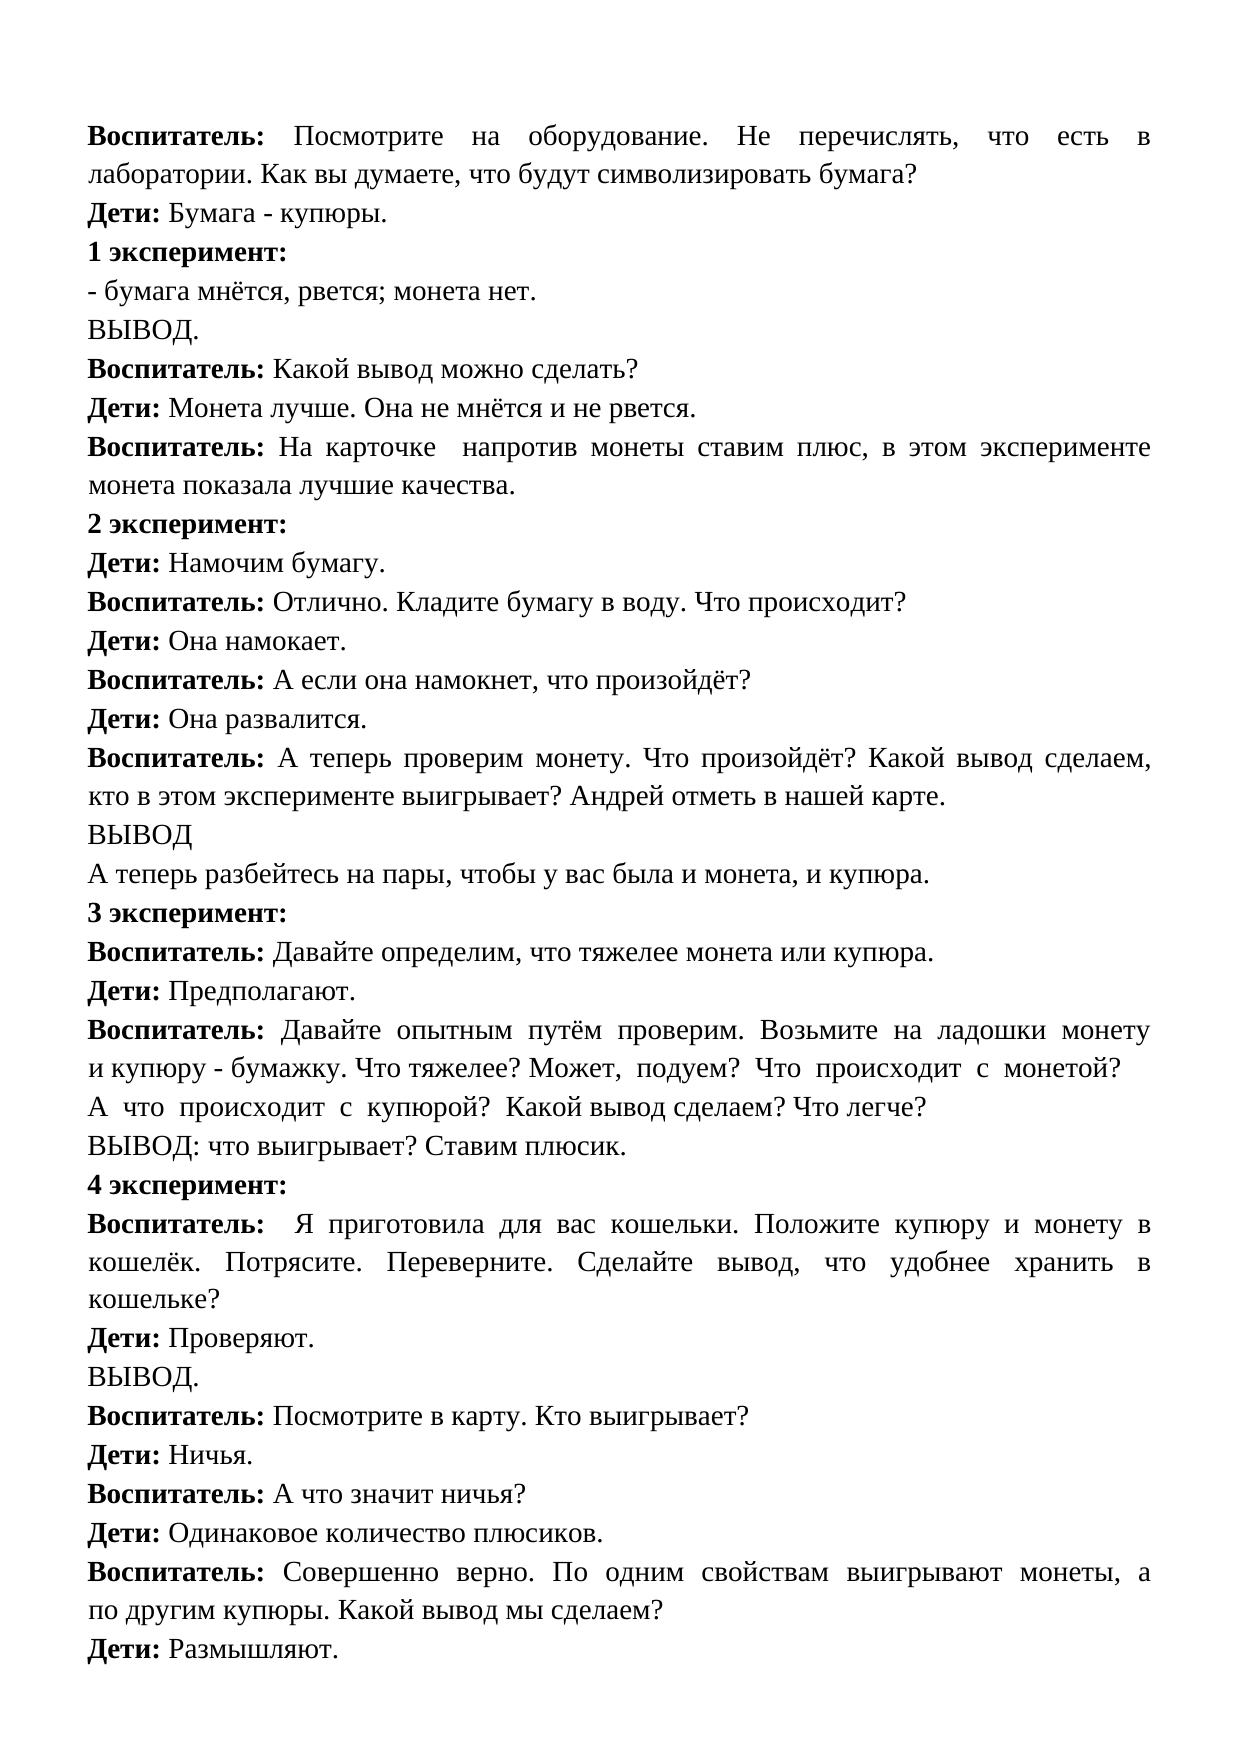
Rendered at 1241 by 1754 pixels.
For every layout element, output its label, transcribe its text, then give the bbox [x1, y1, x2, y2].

list эксперимент: [87, 506, 1155, 539]
text Воспитатель: Посмотрите в карту. Кто выигрывает? [87, 1398, 1152, 1432]
text Дети: Бумага - купюры. [87, 195, 1152, 228]
text Дети: Предполагают. [87, 973, 1152, 1007]
text ВЫВОД [87, 817, 1152, 850]
text А что происходит с купюрой? Какой вывод сделаем? Что легче? [87, 1089, 1152, 1122]
text Воспитатель: На карточке напротив монеты ставим плюс, в этом эксперименте монета показала лучшие качества. [87, 429, 1152, 500]
text Дети: Она намокает. [87, 623, 1152, 657]
text Воспитатель: А что значит ничья? [87, 1476, 1152, 1510]
text Воспитатель: А если она намокнет, что произойдёт? [87, 662, 1152, 696]
text 1 эксперимент: [87, 234, 1155, 267]
text Воспитатель: Отлично. Кладите бумагу в воду. Что происходит? [87, 584, 1152, 618]
text Дети: Ничья. [87, 1437, 1152, 1471]
text ВЫВОД: что выигрывает? Ставим плюсик. [87, 1128, 1152, 1161]
text А теперь разбейтесь на пары, чтобы у вас была и монета, и купюра. [87, 856, 1152, 889]
text Дети: Монета лучше. Она не мнётся и не рвется. [87, 390, 1152, 424]
text - бумага мнётся, рвется; монета нет. [87, 273, 1152, 307]
text Воспитатель: Давайте опытным путём проверим. Возьмите на ладошки монету и купюру - бумажку. Что тяжелее? Может, подуем? Что происходит с монетой? [87, 1012, 1152, 1083]
list эксперимент: [87, 1167, 1155, 1201]
text Воспитатель: Я приготовила для вас кошельки. Положите купюру и монету в кошелёк. Потрясите. Переверните. Сделайте вывод, что удобнее хранить в кошельке? [87, 1206, 1152, 1315]
text Воспитатель: А теперь проверим монету. Что произойдёт? Какой вывод сделаем, кто в этом эксперименте выигрывает? Андрей отметь в нашей карте. [87, 740, 1152, 811]
text Дети: Одинаковое количество плюсиков. [87, 1516, 1152, 1549]
text Дети: Она развалится. [87, 701, 1152, 735]
text Дети: Проверяют. [87, 1320, 1152, 1354]
text ВЫВОД. [87, 312, 1152, 346]
text Воспитатель: Какой вывод можно сделать? [87, 351, 1152, 385]
text Дети: Размышляют. [87, 1631, 1152, 1665]
text Воспитатель: Давайте определим, что тяжелее монета или купюра. [87, 934, 1152, 968]
list эксперимент: [87, 895, 1155, 928]
text ВЫВОД. [87, 1359, 1152, 1393]
text Воспитатель: Посмотрите на оборудование. Не перечислять, что есть в лаборатории. Как вы думаете, что будут символизировать бумага? [87, 118, 1152, 189]
text Дети: Намочим бумагу. [87, 545, 1152, 578]
text Воспитатель: Совершенно верно. По одним свойствам выигрывают монеты, а по другим купюры. Какой вывод мы сделаем? [87, 1554, 1152, 1626]
